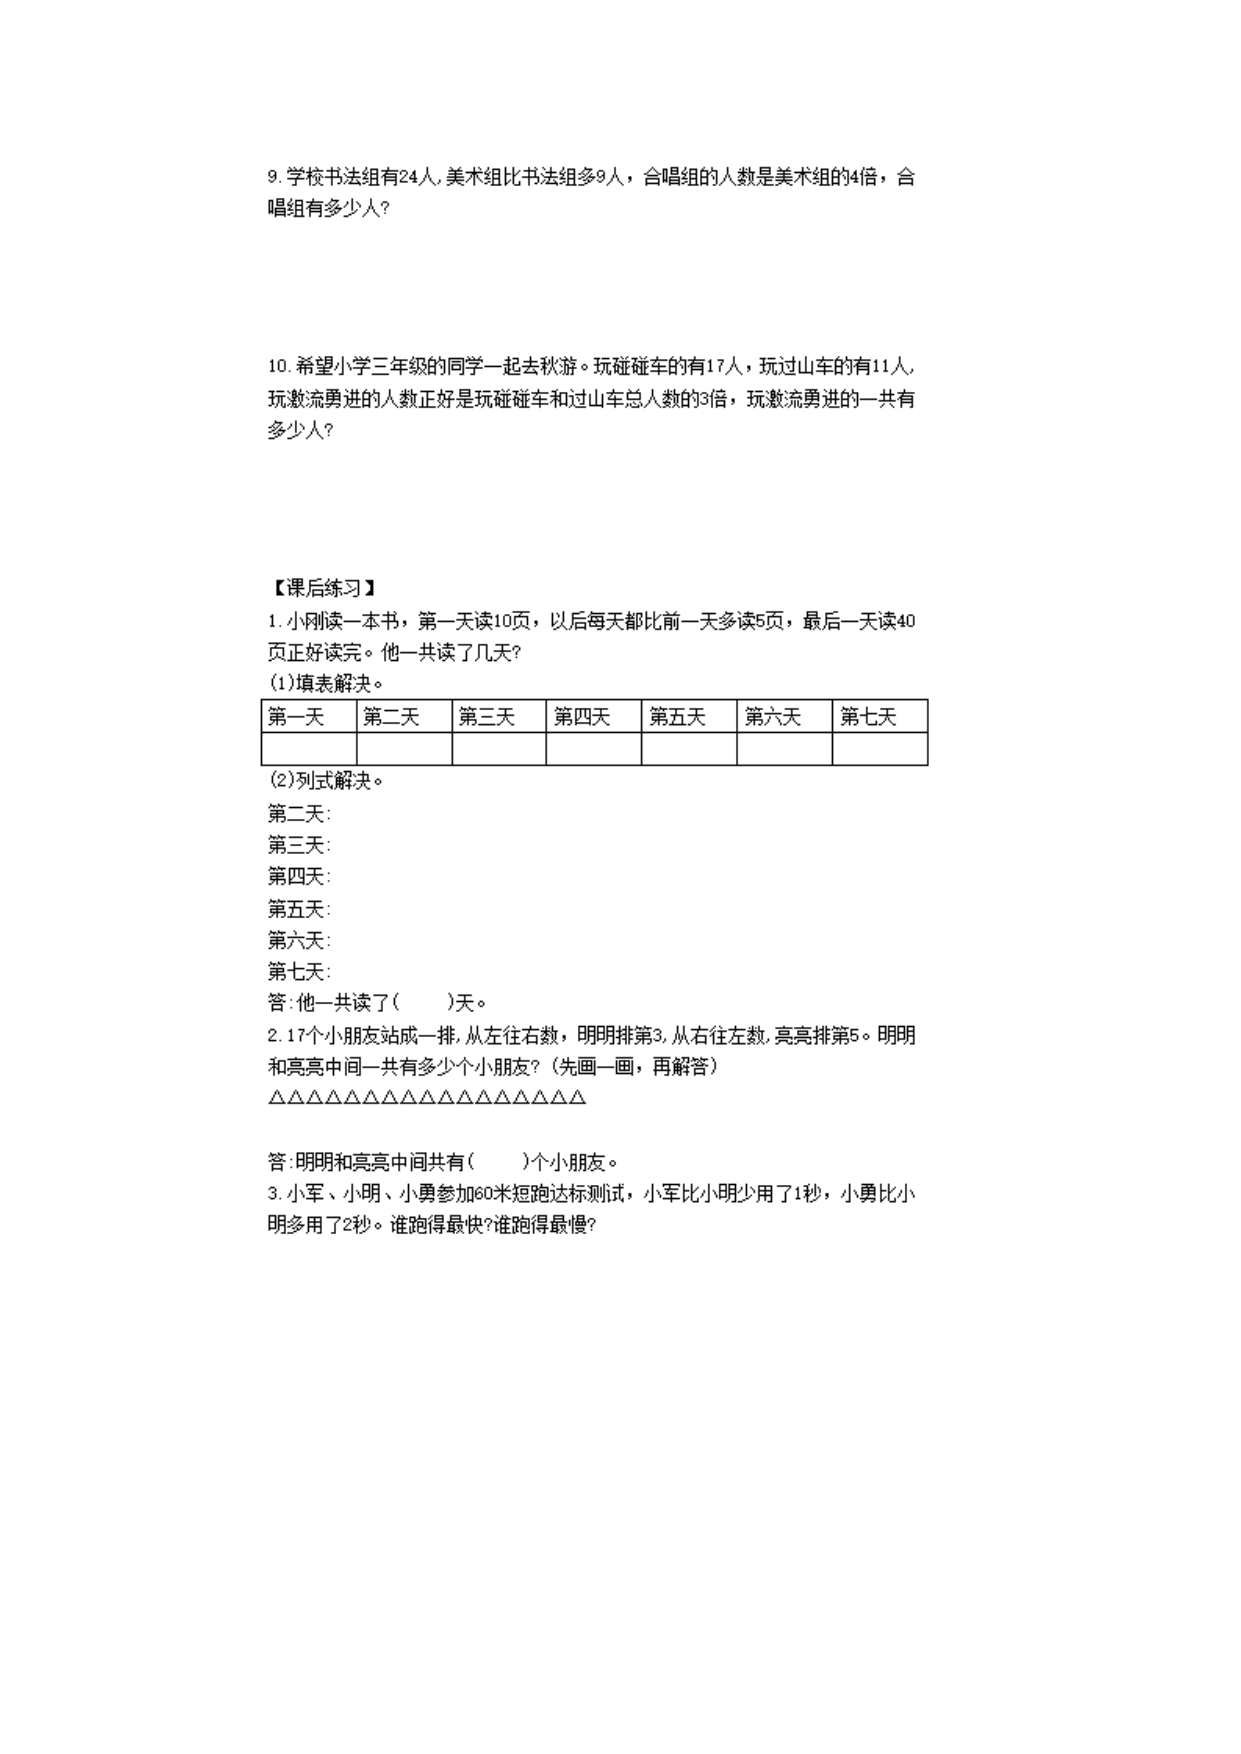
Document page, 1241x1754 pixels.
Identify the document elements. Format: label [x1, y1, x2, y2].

picture [225, 162, 1015, 1245]
